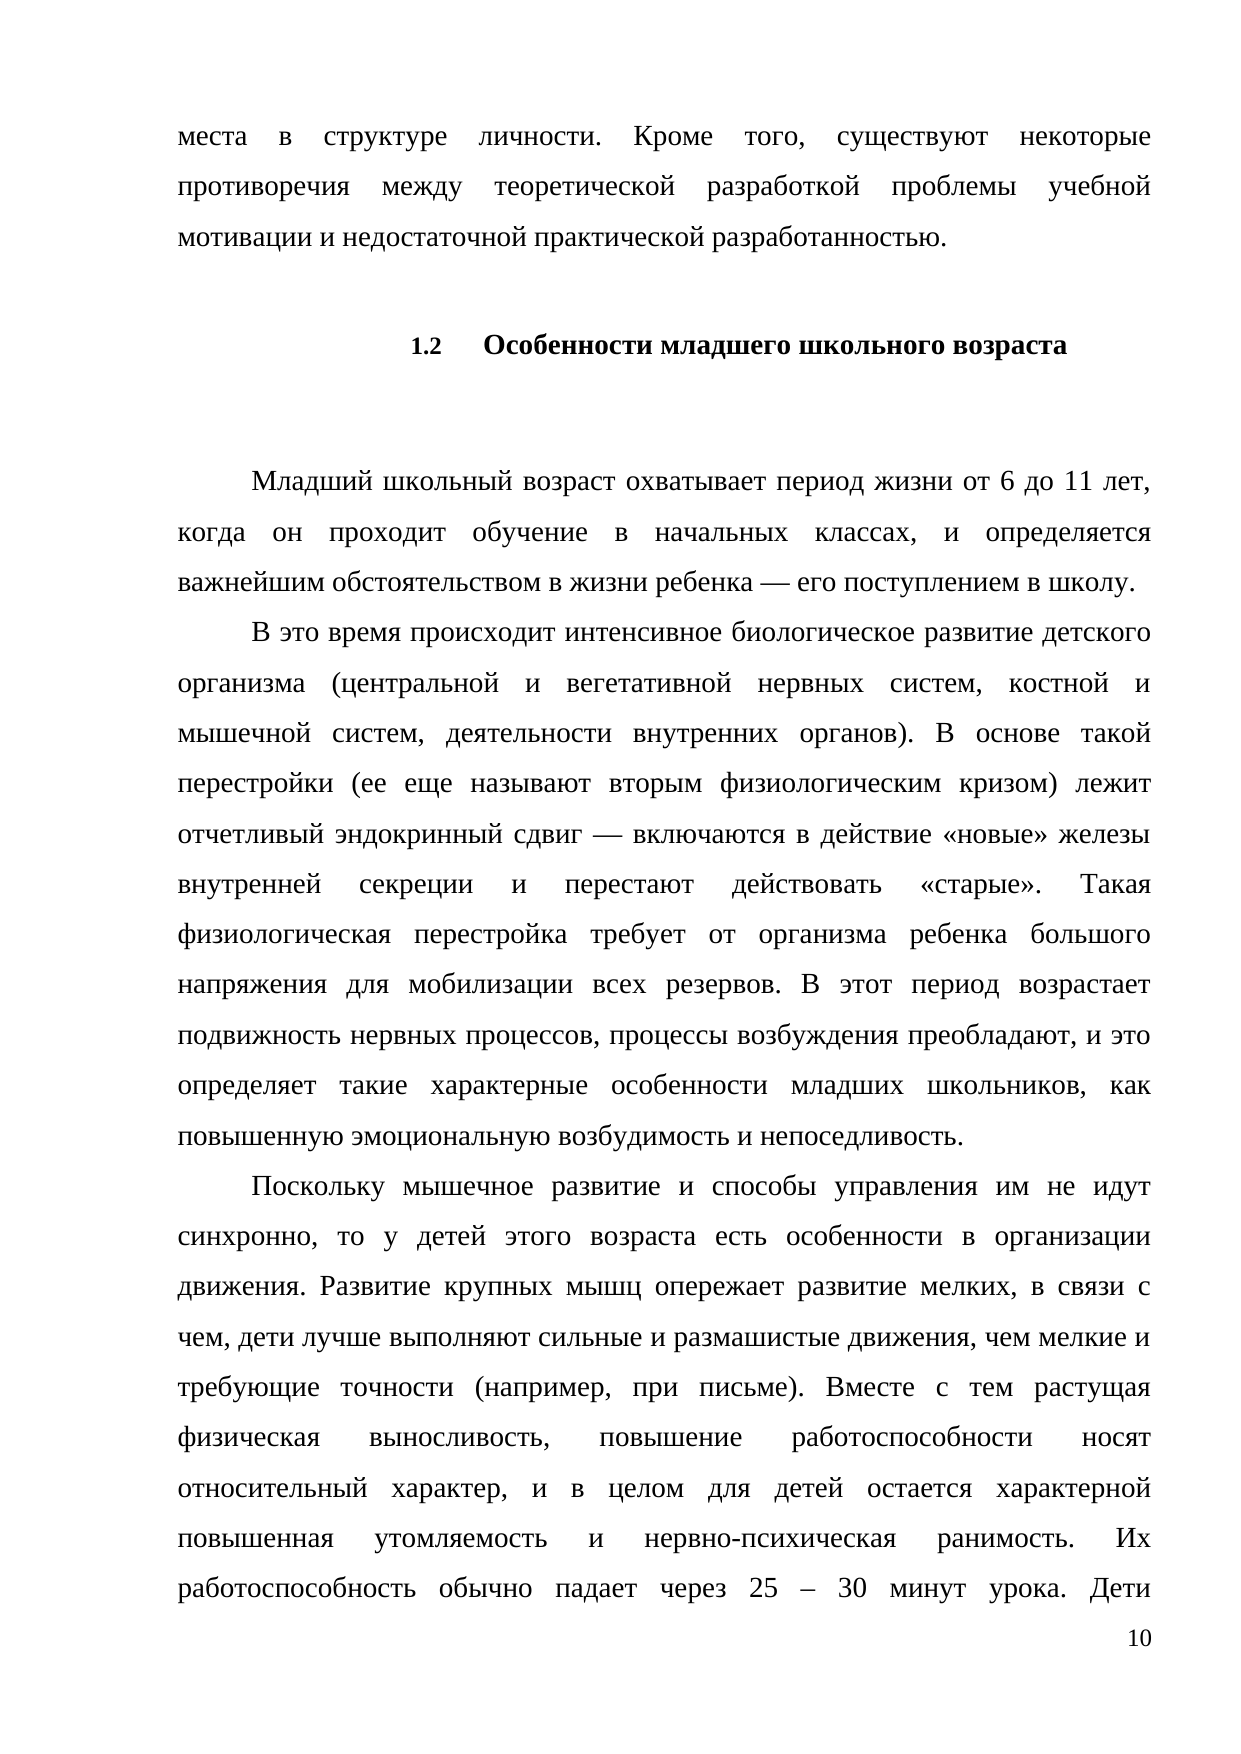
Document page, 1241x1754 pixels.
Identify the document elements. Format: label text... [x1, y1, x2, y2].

text В это время происходит интенсивное биологическое развитие детского организма (центральной и вегетативной нервных систем, костной и мышечной систем, деятельности внутренних органов). В основе такой перестройки (ее еще называют вторым физиологическим кризом) лежит отчетливый эндокринный сдвиг — включаются в действие «новые» железы внутренней секреции и перестают действовать «старые». Такая физиологическая перестройка требует от организма ребенка большого напряжения для мобилизации всех резервов. В этот период возрастает подвижность нервных процессов, процессы возбуждения преобладают, и это определяет такие характерные особенности младших школьников, как повышенную эмоциональную возбудимость и непоседливость. [177, 614, 1152, 1151]
text Младший школьный возраст охватывает период жизни от 6 до 11 лет, когда он проходит обучение в начальных классах, и определяется важнейшим обстоятельством в жизни ребенка — его поступлением в школу. [177, 463, 1152, 598]
list Особенности младшего школьного возраста [252, 327, 1152, 361]
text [177, 1168, 1152, 1604]
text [177, 118, 1152, 252]
